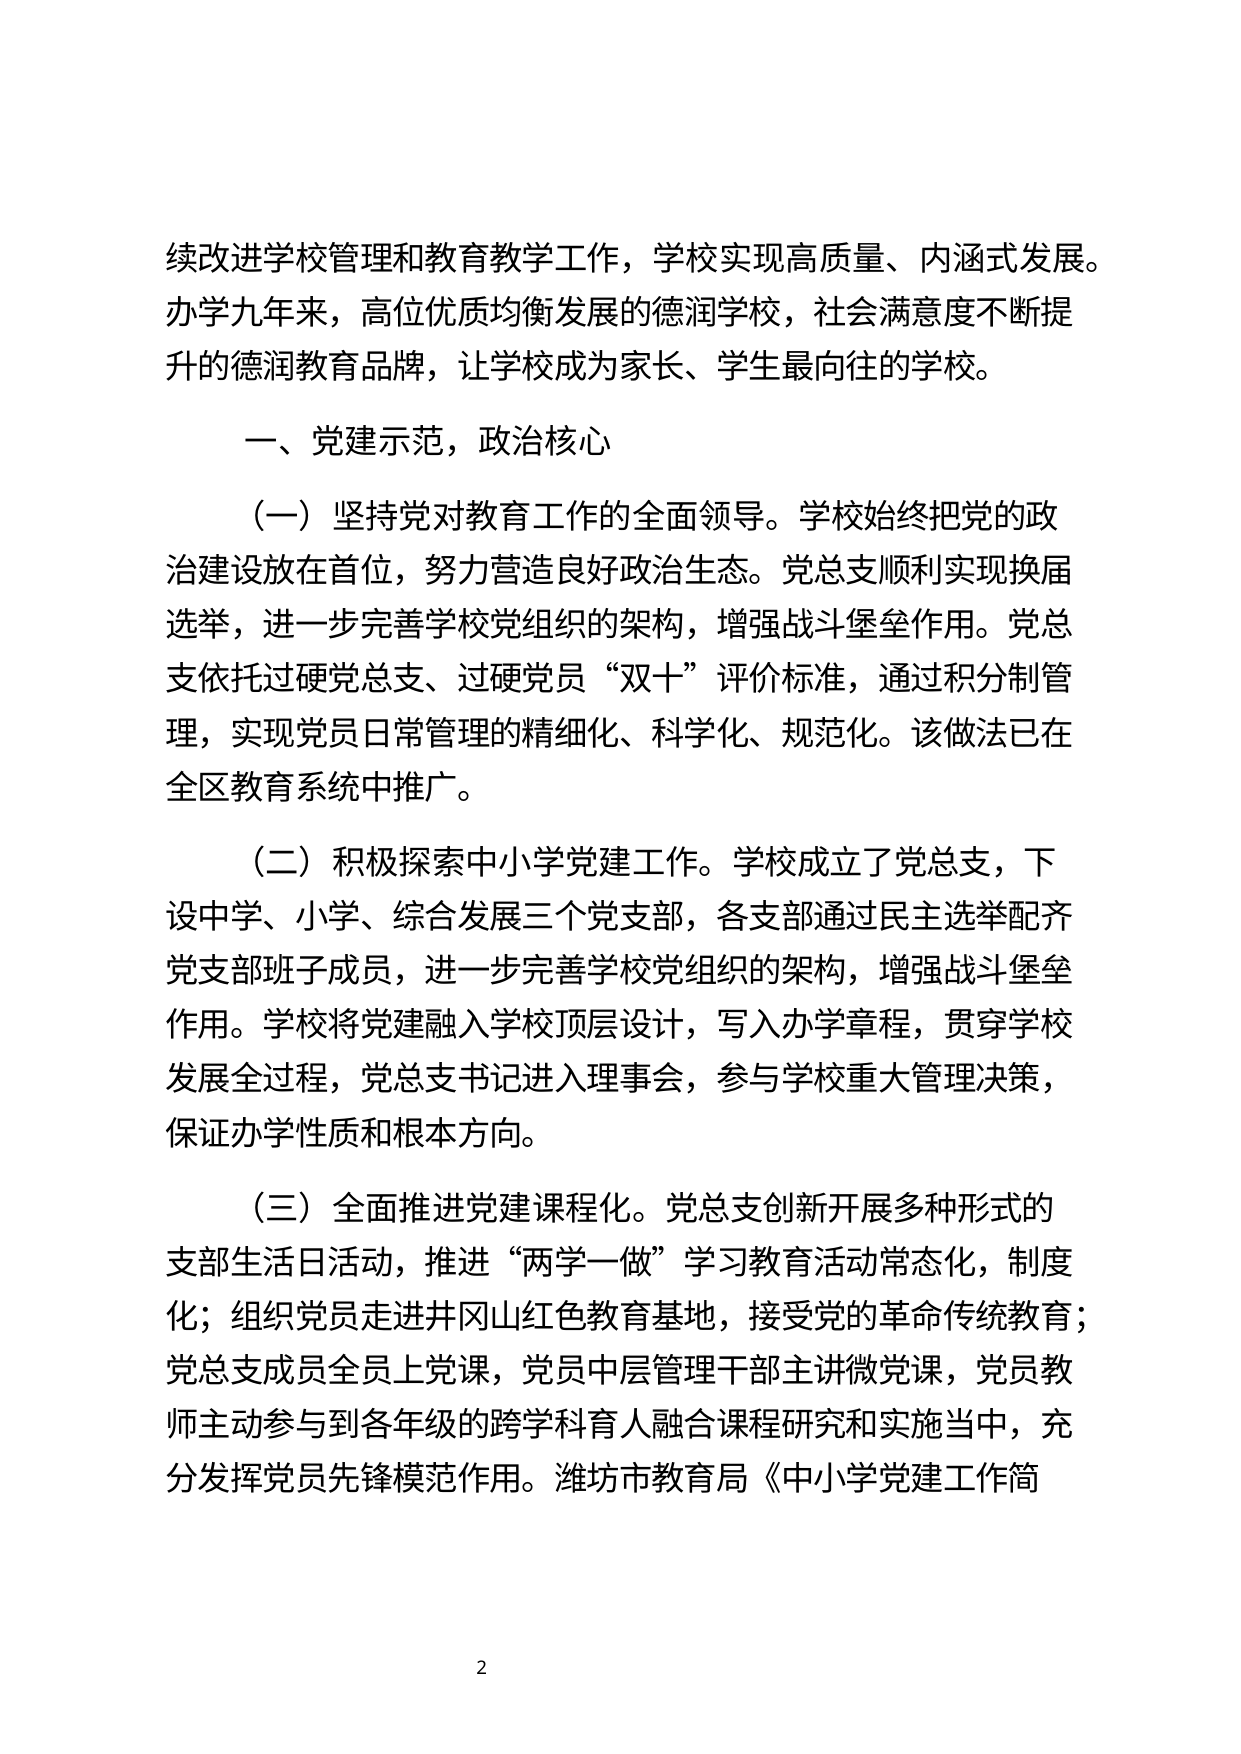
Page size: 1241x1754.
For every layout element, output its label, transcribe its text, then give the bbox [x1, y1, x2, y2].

text （二）积极探索中小学党建工作。学校成立了党总支，下设中学、小学、综合发展三个党支部，各支部通过民主选举配齐党支部班子成员，进一步完善学校党组织的架构，增强战斗堡垒作用。学校将党建融入学校顶层设计，写入办学章程，贯穿学校发展全过程，党总支书记进入理事会，参与学校重大管理决策，保证办学性质和根本方向。 [165, 831, 1087, 1156]
text （一）坚持党对教育工作的全面领导。学校始终把党的政治建设放在首位，努力营造良好政治生态。党总支顺利实现换届选举，进一步完善学校党组织的架构，增强战斗堡垒作用。党总支依托过硬党总支、过硬党员“双十”评价标准，通过积分制管理，实现党员日常管理的精细化、科学化、规范化。该做法已在全区教育系统中推广。 [165, 485, 1087, 810]
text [165, 1177, 1087, 1502]
text 一、党建示范，政治核心 [211, 410, 1087, 464]
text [165, 227, 1087, 389]
